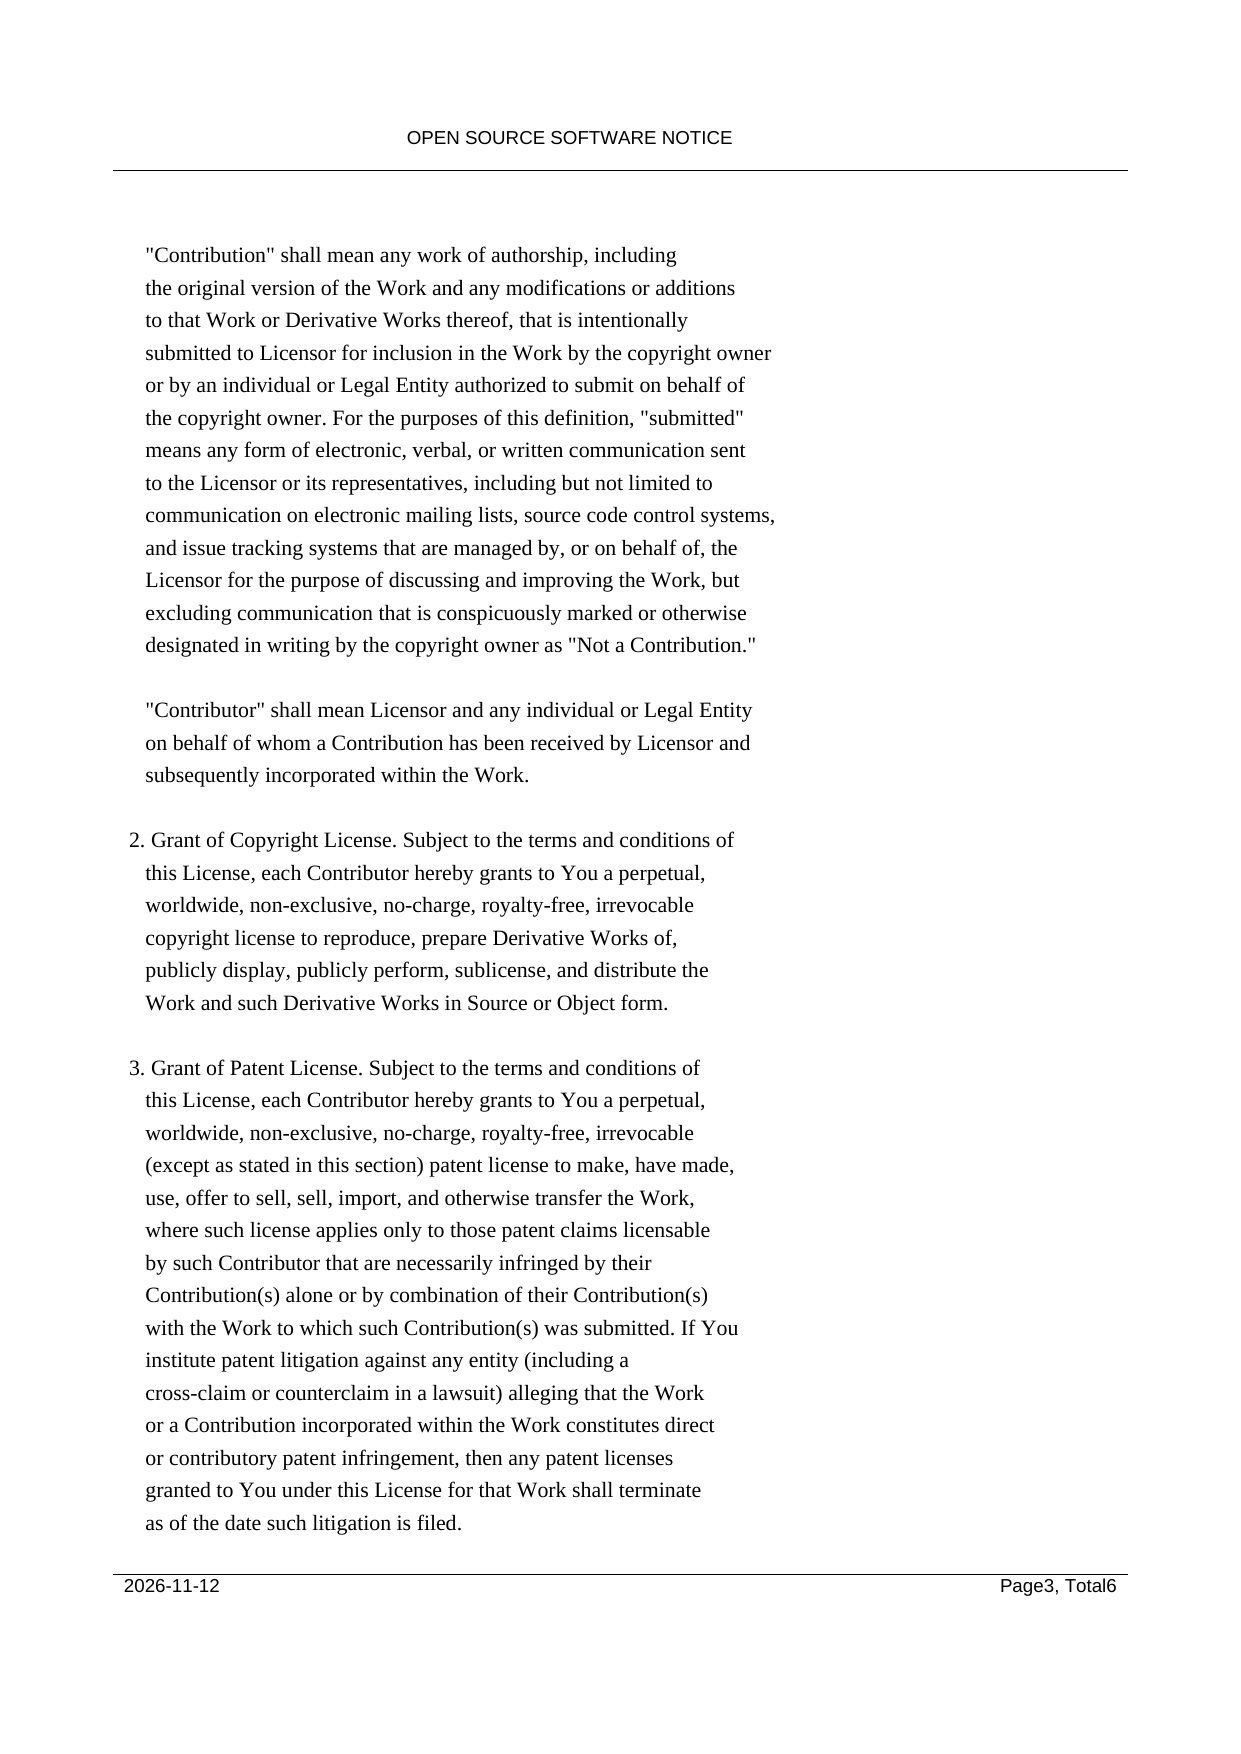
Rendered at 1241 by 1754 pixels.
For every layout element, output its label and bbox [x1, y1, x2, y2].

text [112, 206, 1128, 1539]
